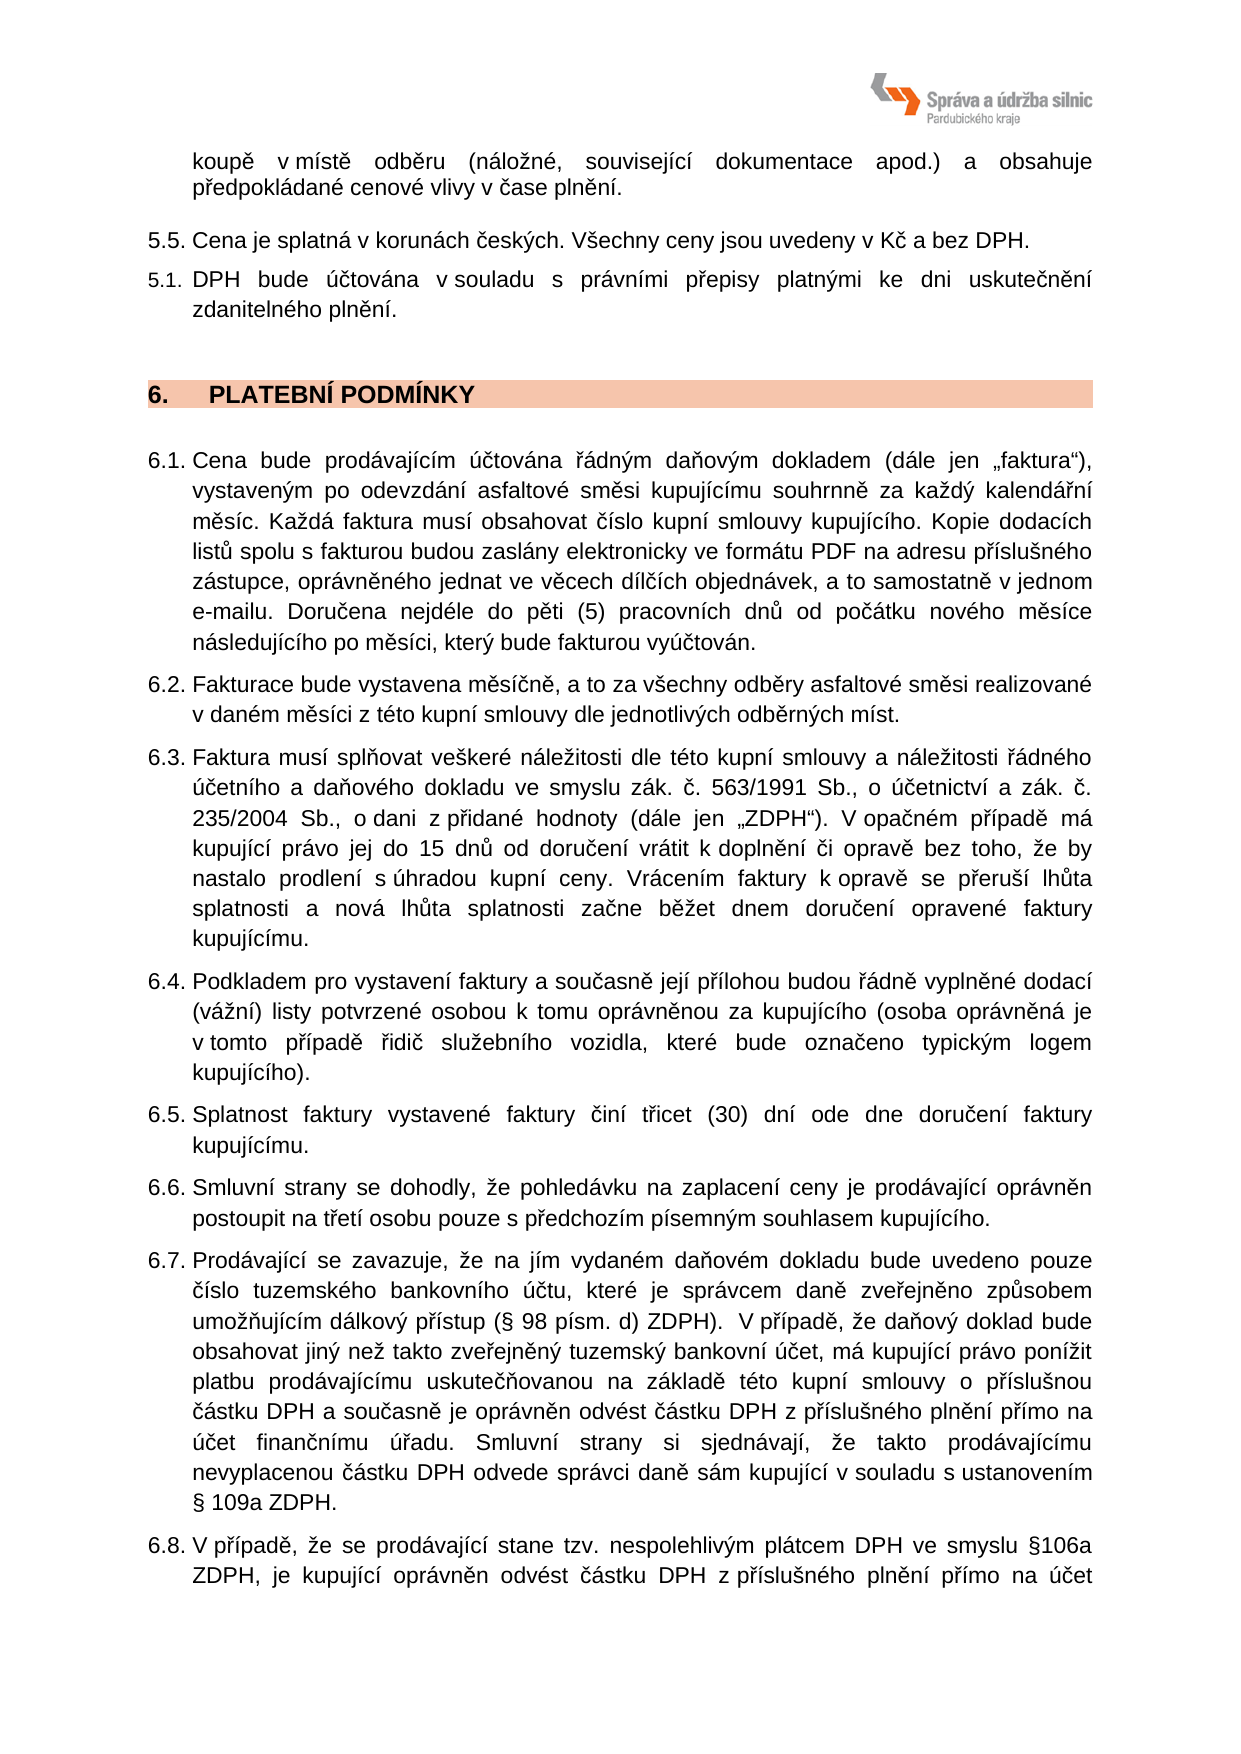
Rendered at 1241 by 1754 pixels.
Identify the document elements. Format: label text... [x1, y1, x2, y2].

list Fakturace bude vystavena měsíčně, a to za všechny odběry asfaltové směsi realizované v daném měsíci z této kupní smlouvy dle jednotlivých odběrných míst. [148, 671, 1093, 728]
list Splatnost faktury vystavené faktury činí třicet (30) dní ode dne doručení faktury kupujícímu. [148, 1101, 1093, 1158]
list Podkladem pro vystavení faktury a současně její přílohou budou řádně vyplněné dodací (vážní) listy potvrzené osobou k tomu oprávněnou za kupujícího (osoba oprávněná je v tomto případě řidič služebního vozidla, které bude označeno typickým logem kupujícího). [148, 968, 1093, 1085]
list Prodávající se zavazuje, že na jím vydaném daňovém dokladu bude uvedeno pouze číslo tuzemského bankovního účtu, které je správcem daně zveřejněno způsobem umožňujícím dálkový přístup (§ 98 písm. d) ZDPH). V případě, že daňový doklad bude obsahovat jiný než takto zveřejněný tuzemský bankovní účet, má kupující právo ponížit platbu prodávajícímu uskutečňovanou na základě této kupní smlouvy o příslušnou částku DPH a současně je oprávněn odvést částku DPH z příslušného plnění přímo na účet finančnímu úřadu. Smluvní strany si sjednávají, že takto prodávajícímu nevyplacenou částku DPH odvede správci daně sám kupující v souladu s ustanovením § 109a ZDPH. [148, 1247, 1093, 1515]
list DPH bude účtována v souladu s právními přepisy platnými ke dni uskutečnění zdanitelného plnění. [148, 266, 1093, 322]
list Cena bude prodávajícím účtována řádným daňovým dokladem (dále jen „faktura“), vystaveným po odevzdání asfaltové směsi kupujícímu souhrnně za každý kalendářní měsíc. Každá faktura musí obsahovat číslo kupní smlouvy kupujícího. Kopie dodacích listů spolu s fakturou budou zaslány elektronicky ve formátu PDF na adresu příslušného zástupce, oprávněného jednat ve věcech dílčích objednávek, a to samostatně v jednom e-mailu. Doručena nejdéle do pěti (5) pracovních dnů od počátku nového měsíce následujícího po měsíci, který bude fakturou vyúčtován. [148, 447, 1093, 655]
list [148, 1532, 1093, 1588]
list PLATEBNÍ PODMÍNKY [148, 380, 1093, 408]
list Faktura musí splňovat veškeré náležitosti dle této kupní smlouvy a náležitosti řádného účetního a daňového dokladu ve smyslu zák. č. 563/1991 Sb., o účetnictví a zák. č. 235/2004 Sb., o dani z přidané hodnoty (dále jen „ZDPH“). V opačném případě má kupující právo jej do 15 dnů od doručení vrátit k doplnění či opravě bez toho, že by nastalo prodlení s úhradou kupní ceny. Vrácením faktury k opravě se přeruší lhůta splatnosti a nová lhůta splatnosti začne běžet dnem doručení opravené faktury kupujícímu. [148, 744, 1093, 952]
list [148, 148, 1093, 200]
picture [870, 73, 1093, 126]
list Cena je splatná v korunách českých. Všechny ceny jsou uvedeny v Kč a bez DPH. [148, 227, 1093, 253]
list Smluvní strany se dohodly, že pohledávku na zaplacení ceny je prodávající oprávněn postoupit na třetí osobu pouze s předchozím písemným souhlasem kupujícího. [148, 1174, 1093, 1231]
